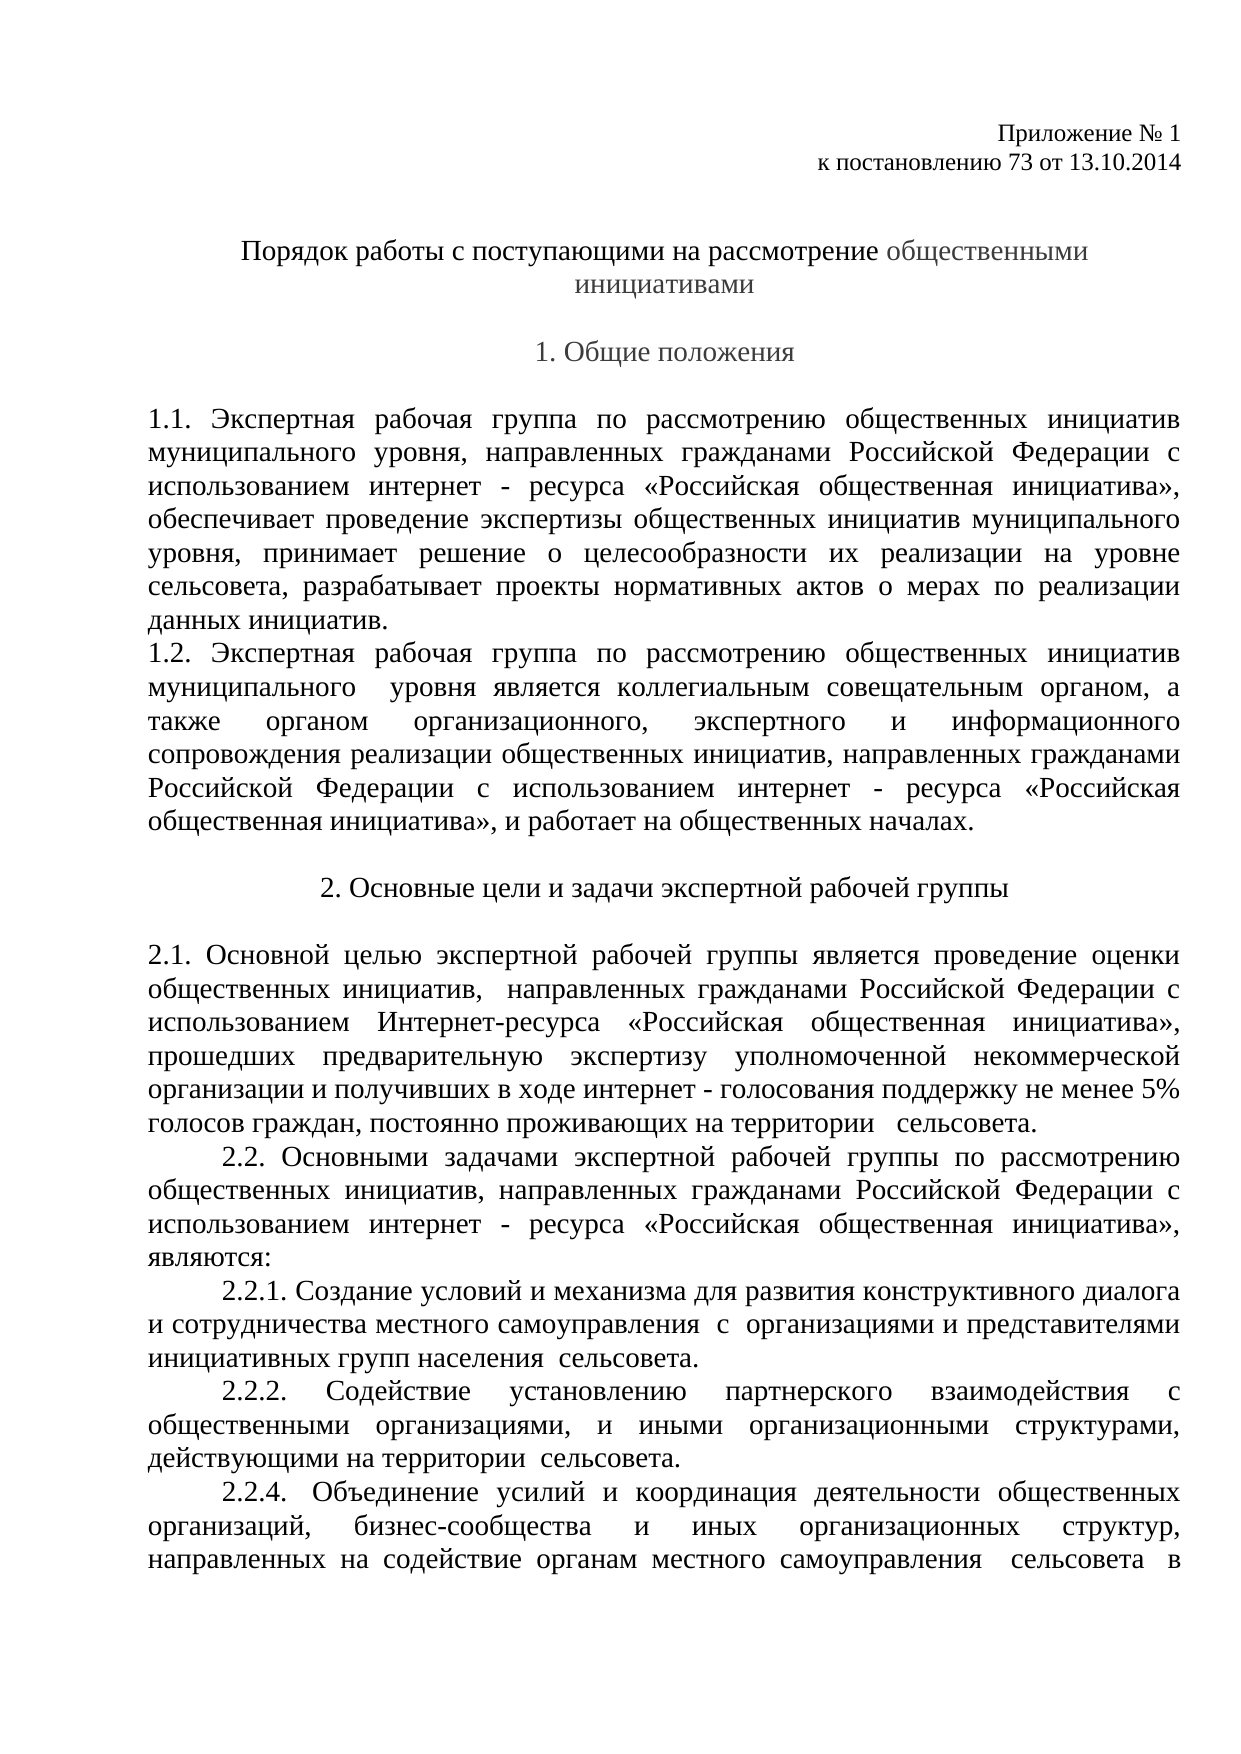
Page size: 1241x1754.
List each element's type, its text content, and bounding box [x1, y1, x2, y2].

text 1. Общие положения [148, 334, 1181, 367]
text 2.2.2. Содействие установлению партнерского взаимодействия с общественными организациями, и иными организационными структурами, действующими на территории сельсовета. [148, 1373, 1181, 1474]
text 2.2. Основными задачами экспертной рабочей группы по рассмотрению общественных инициатив, направленных гражданами Российской Федерации с использованием интернет - ресурса «Российская общественная инициатива», являются: [148, 1139, 1181, 1273]
text 2.2.1. Создание условий и механизма для развития конструктивного диалога и сотрудничества местного самоуправления с организациями и представителями инициативных групп населения сельсовета. [148, 1273, 1181, 1373]
text Приложение № 1 [148, 118, 1181, 147]
text 2.1. Основной целью экспертной рабочей группы является проведение оценки общественных инициатив, направленных гражданами Российской Федерации с использованием Интернет-ресурса «Российская общественная инициатива», прошедших предварительную экспертизу уполномоченной некоммерческой организации и получивших в ходе интернет - голосования поддержку не менее 5% голосов граждан, постоянно проживающих на территории сельсовета. [148, 937, 1181, 1139]
text Порядок работы с поступающими на рассмотрение общественными инициативами [148, 233, 1181, 300]
text к постановлению 73 от 13.10.2014 [148, 147, 1181, 176]
list 2. Основные цели и задачи экспертной рабочей группы [148, 870, 1181, 904]
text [148, 1474, 1181, 1575]
text 1.1. Экспертная рабочая группа по рассмотрению общественных инициатив муниципального уровня, направленных гражданами Российской Федерации с использованием интернет - ресурса «Российская общественная инициатива», обеспечивает проведение экспертизы общественных инициатив муниципального уровня, принимает решение о целесообразности их реализации на уровне сельсовета, разрабатывает проекты нормативных актов о мерах по реализации данных инициатив. [148, 401, 1181, 636]
text 1.2. Экспертная рабочая группа по рассмотрению общественных инициатив муниципального уровня является коллегиальным совещательным органом, а также органом организационного, экспертного и информационного сопровождения реализации общественных инициатив, направленных гражданами Российской Федерации с использованием интернет - ресурса «Российская общественная инициатива», и работает на общественных началах. [148, 636, 1181, 837]
